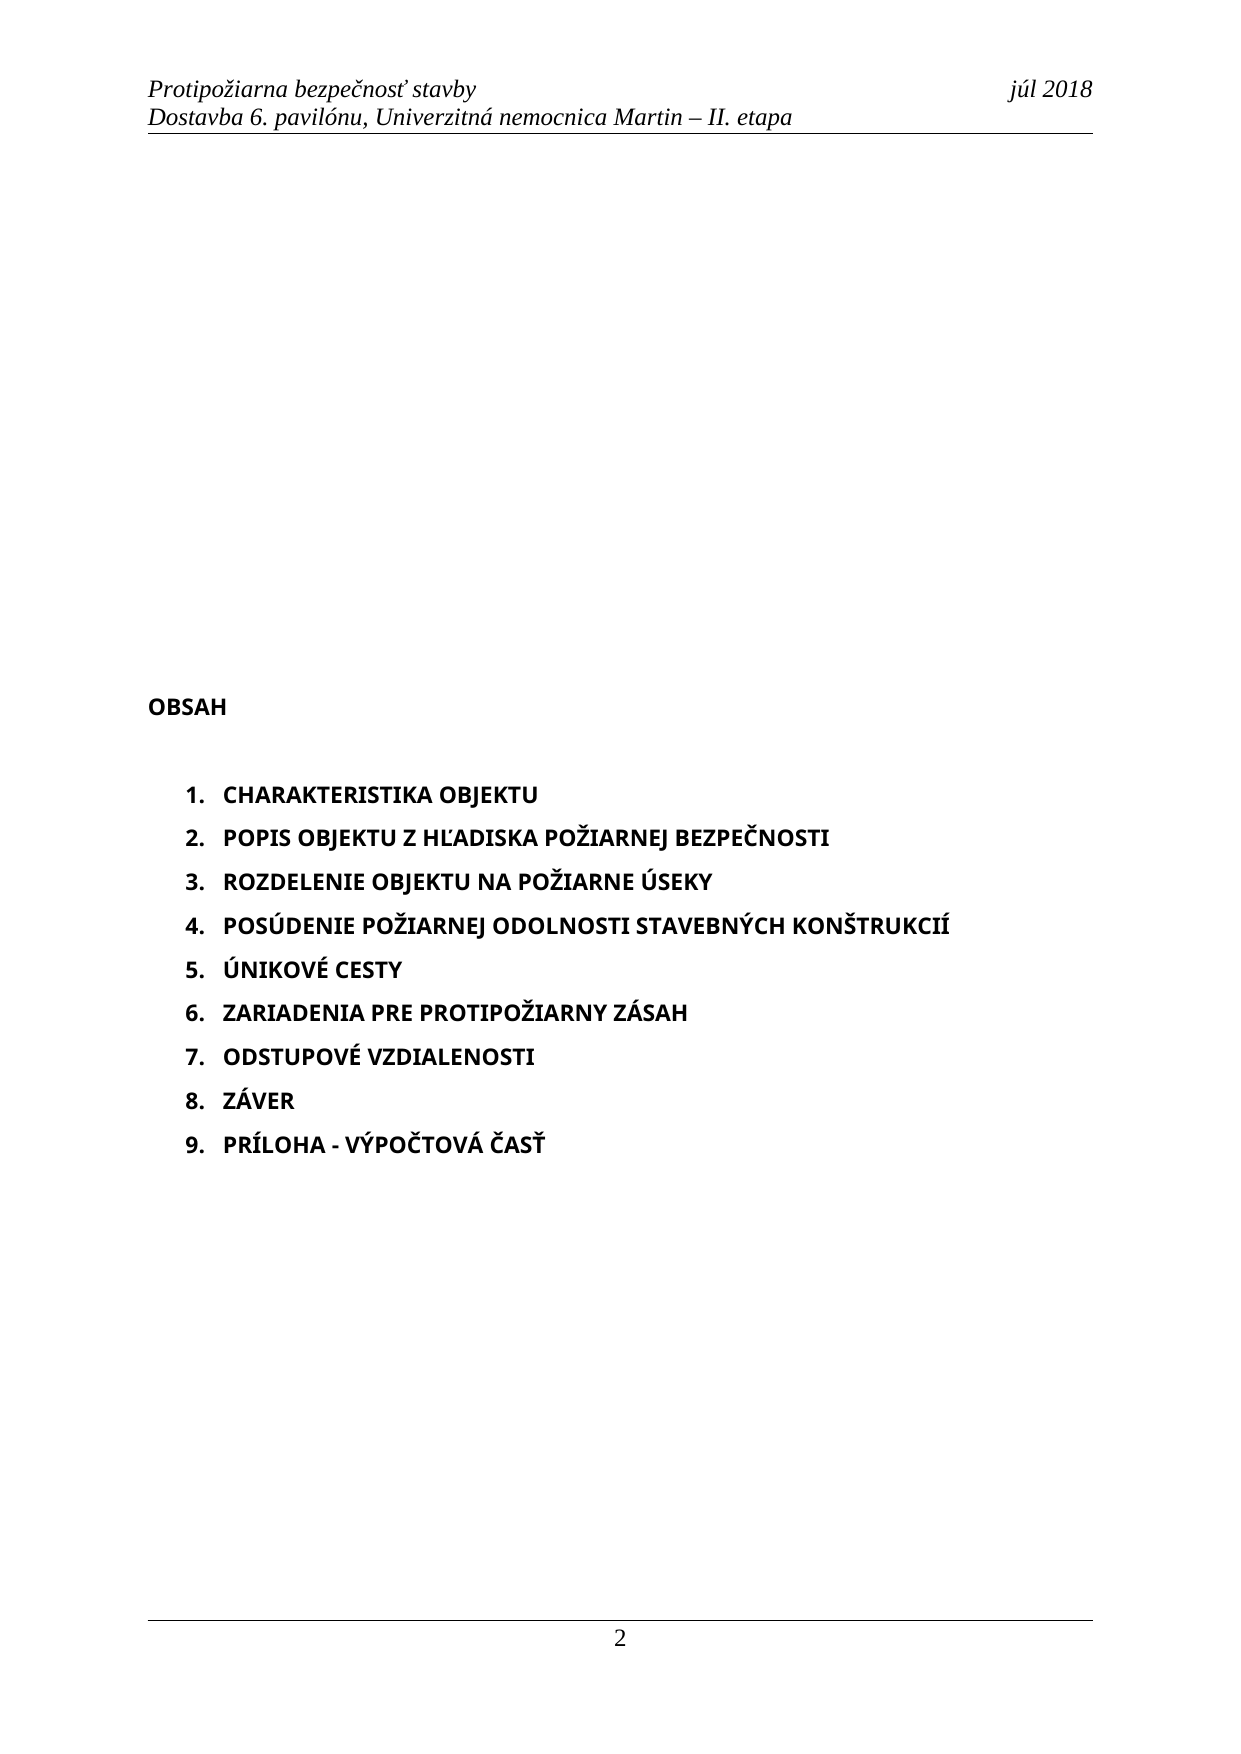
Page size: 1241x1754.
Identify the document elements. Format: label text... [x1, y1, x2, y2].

list POSÚDENIE POŽIARNEJ ODOLNOSTI STAVEBNÝCH KONŠTRUKCIÍ [185, 910, 1093, 941]
list POPIS OBJEKTU Z HĽADISKA POŽIARNEJ BEZPEČNOSTI [185, 822, 1093, 853]
text OBSAH [148, 691, 1093, 722]
list ROZDELENIE OBJEKTU NA POŽIARNE ÚSEKY [185, 866, 1093, 897]
list CHARAKTERISTIKA OBJEKTU [185, 778, 1093, 810]
list ZÁVER [185, 1085, 1093, 1116]
list ÚNIKOVÉ CESTY [185, 953, 1093, 985]
list príloha - VÝPOČTOVÁ ČASŤ [185, 1128, 1093, 1160]
list Odstupové vzdialenosti [185, 1041, 1093, 1072]
list ZARIADENIA PRE PROTIPOŽIARNY ZÁSAH [185, 997, 1093, 1028]
